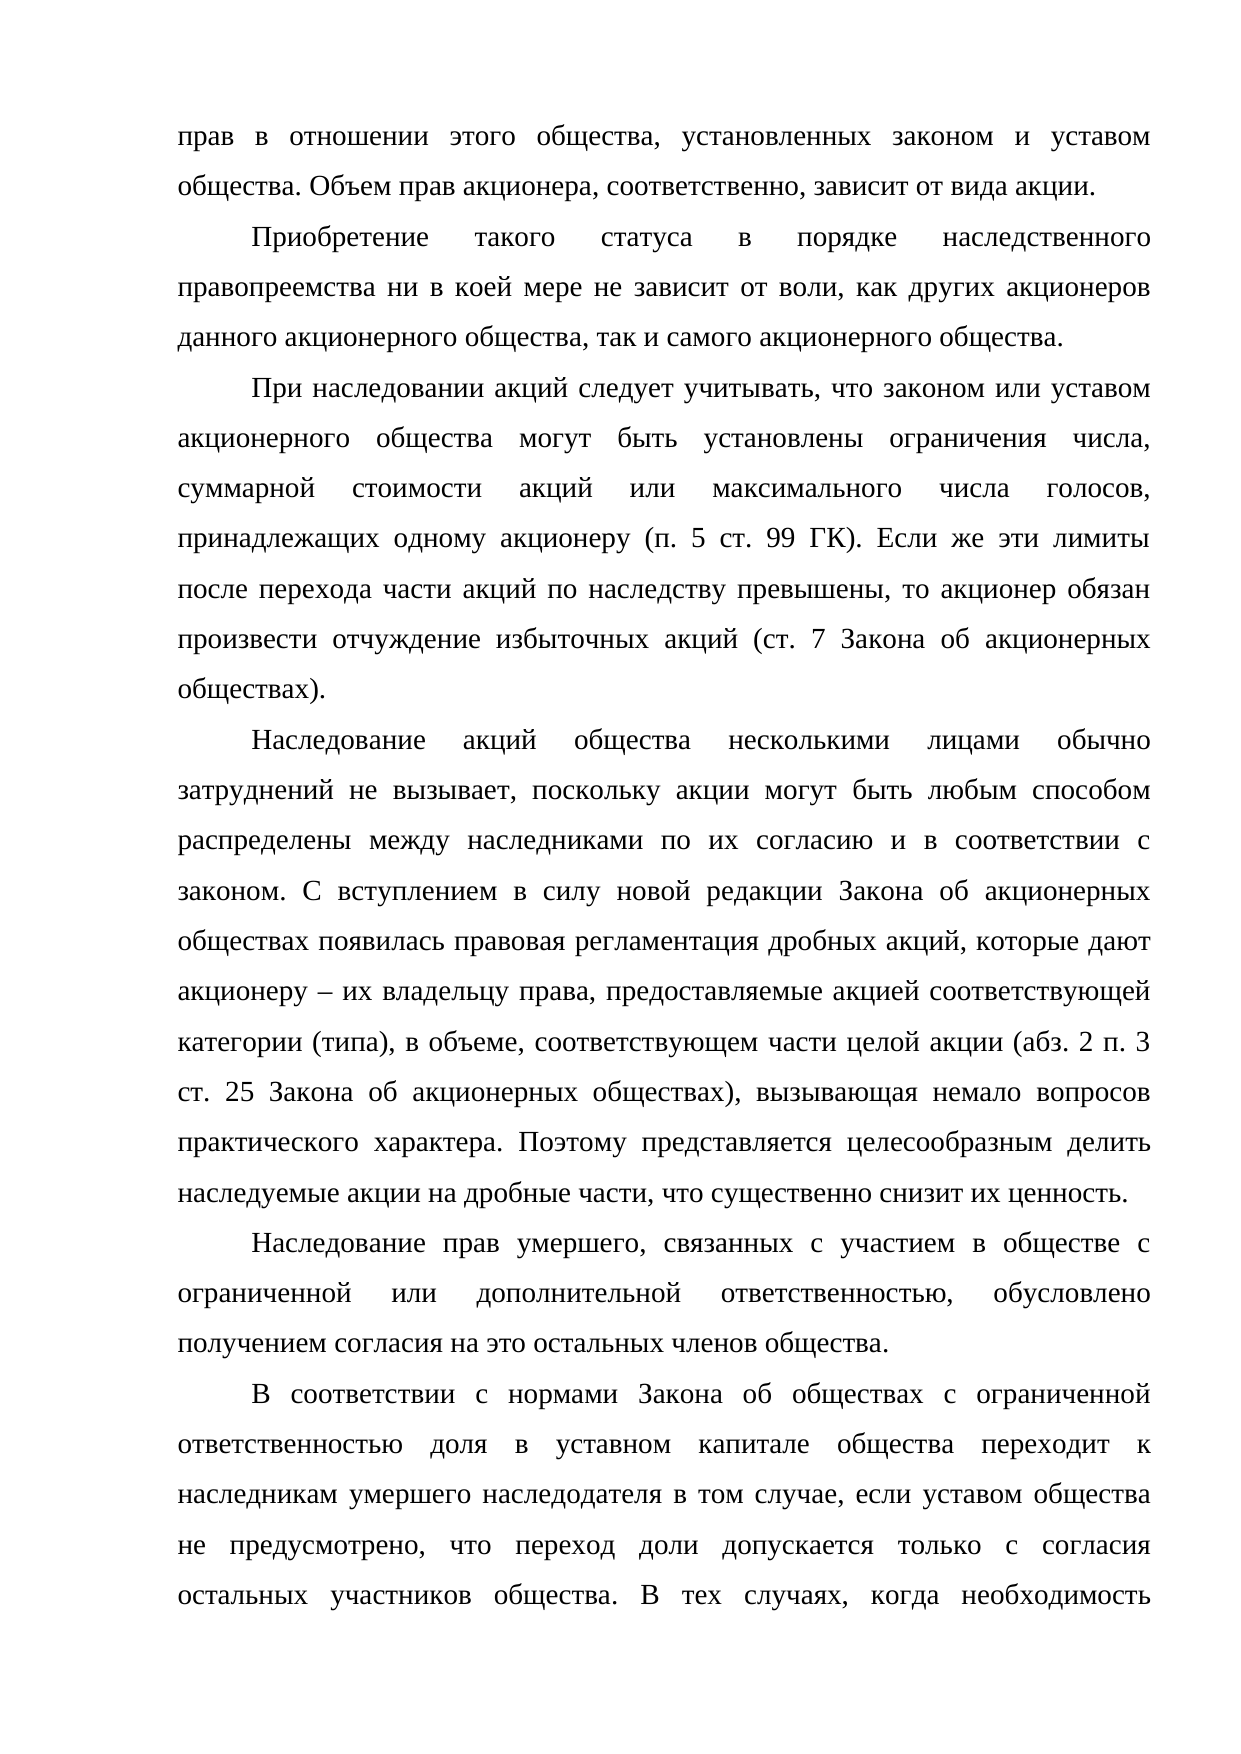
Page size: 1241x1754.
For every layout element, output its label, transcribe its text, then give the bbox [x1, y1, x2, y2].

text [177, 118, 1152, 202]
text При наследовании акций следует учитывать, что законом или уставом акционерного общества могут быть установлены ограничения числа, суммарной стоимости акций или максимального числа голосов, принадлежащих одному акционеру (п. 5 ст. 99 ГК). Если же эти лимиты после перехода части акций по наследству превышены, то акционер обязан произвести отчуждение избыточных акций (ст. 7 Закона об акционерных обществах). [177, 370, 1152, 705]
text Приобретение такого статуса в порядке наследственного правопреемства ни в коей мере не зависит от воли, как других акционеров данного акционерного общества, так и самого акционерного общества. [177, 219, 1152, 353]
text Наследование прав умершего, связанных с участием в обществе с ограниченной или дополнительной ответственностью, обусловлено получением согласия на это остальных членов общества. [177, 1225, 1152, 1359]
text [177, 1376, 1152, 1611]
text Наследование акций общества несколькими лицами обычно затруднений не вызывает, поскольку акции могут быть любым способом распределены между наследниками по их согласию и в соответствии с законом. С вступлением в силу новой редакции Закона об акционерных обществах появилась правовая регламентация дробных акций, которые дают акционеру – их владельцу права, предоставляемые акцией соответствующей категории (типа), в объеме, соответствующем части целой акции (абз. 2 п. 3 ст. 25 Закона об акционерных обществах), вызывающая немало вопросов практического характера. Поэтому представляется целесообразным делить наследуемые акции на дробные части, что существенно снизит их ценность. [177, 722, 1152, 1208]
